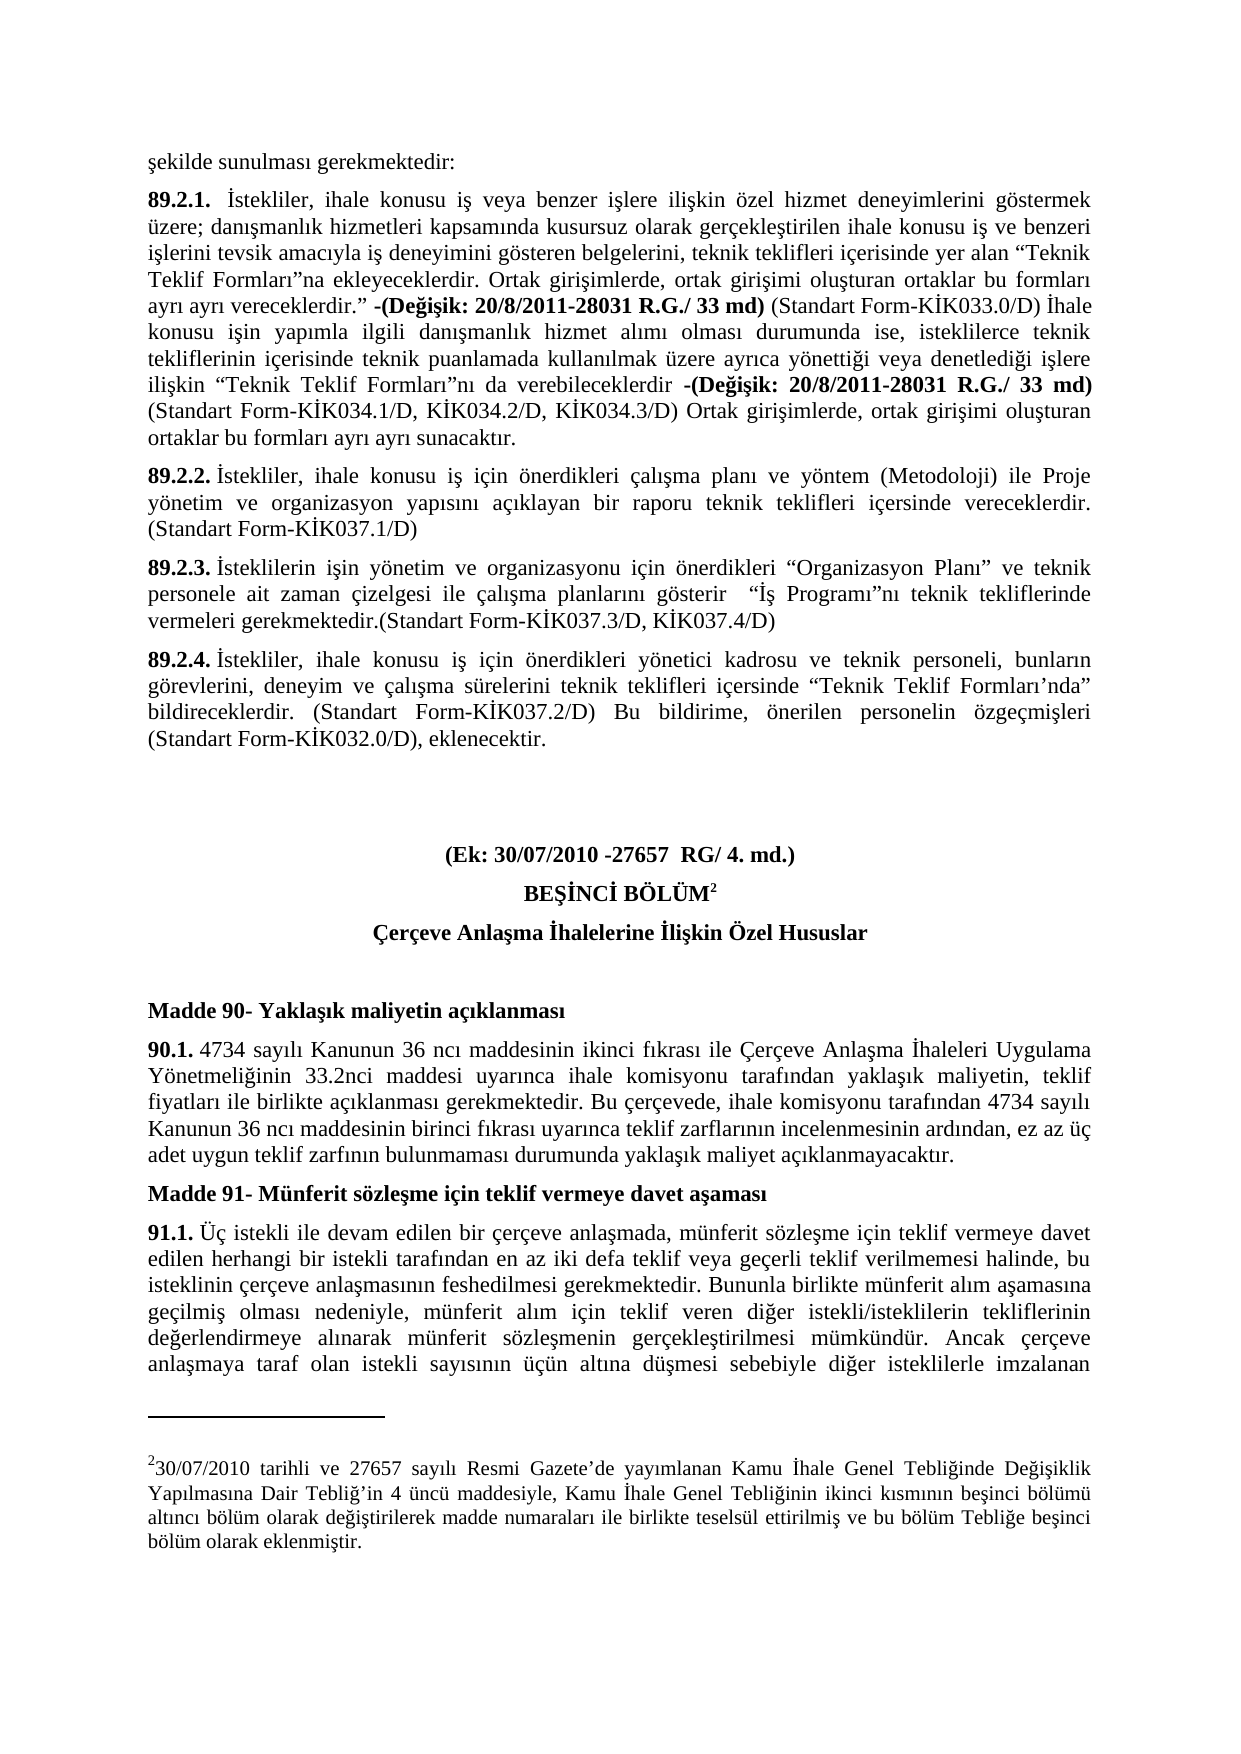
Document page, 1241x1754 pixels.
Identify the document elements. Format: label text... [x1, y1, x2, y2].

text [148, 1219, 1092, 1377]
text 89.2.1. İstekliler, ihale konusu iş veya benzer işlere ilişkin özel hizmet deneyimlerini göstermek üzere; danışmanlık hizmetleri kapsamında kusursuz olarak gerçekleştirilen ihale konusu iş ve benzeri işlerini tevsik amacıyla iş deneyimini gösteren belgelerini, teknik teklifleri içerisinde yer alan “Teknik Teklif Formları”na ekleyeceklerdir. Ortak girişimlerde, ortak girişimi oluşturan ortaklar bu formları ayrı ayrı vereceklerdir.” -(Değişik: 20/8/2011-28031 R.G./ 33 md) (Standart Form-KİK033.0/D) İhale konusu işin yapımla ilgili danışmanlık hizmet alımı olması durumunda ise, isteklilerce teknik tekliflerinin içerisinde teknik puanlamada kullanılmak üzere ayrıca yönettiği veya denetlediği işlere ilişkin “Teknik Teklif Formları”nı da verebileceklerdir -(Değişik: 20/8/2011-28031 R.G./ 33 md) (Standart Form-KİK034.1/D, KİK034.2/D, KİK034.3/D) Ortak girişimlerde, ortak girişimi oluşturan ortaklar bu formları ayrı ayrı sunacaktır. [148, 187, 1092, 450]
text Çerçeve Anlaşma İhalelerine İlişkin Özel Hususlar [148, 919, 1092, 945]
title (Ek: 30/07/2010 -27657 RG/ 4. md.) [148, 841, 1092, 868]
text Madde 90- Yaklaşık maliyetin açıklanması [148, 997, 1092, 1023]
title BEŞİNCİ BÖLÜM [148, 880, 1092, 907]
text 89.2.2. İstekliler, ihale konusu iş için önerdikleri çalışma planı ve yöntem (Metodoloji) ile Proje yönetim ve organizasyon yapısını açıklayan bir raporu teknik teklifleri içersinde vereceklerdir. (Standart Form-KİK037.1/D) [148, 463, 1092, 542]
text Madde 91- Münferit sözleşme için teklif vermeye davet aşaması [148, 1180, 1092, 1206]
text 89.2.4. İstekliler, ihale konusu iş için önerdikleri yönetici kadrosu ve teknik personeli, bunların görevlerini, deneyim ve çalışma sürelerini teknik teklifleri içersinde “Teknik Teklif Formları’nda” bildireceklerdir. (Standart Form-KİK037.2/D) Bu bildirime, önerilen personelin özgeçmişleri (Standart Form-KİK032.0/D), eklenecektir. [148, 646, 1092, 751]
text 89.2.3. İsteklilerin işin yönetim ve organizasyonu için önerdikleri “Organizasyon Planı” ve teknik personele ait zaman çizelgesi ile çalışma planlarını gösterir “İş Programı”nı teknik tekliflerinde vermeleri gerekmektedir.(Standart Form-KİK037.3/D, KİK037.4/D) [148, 554, 1092, 633]
text 90.1. 4734 sayılı Kanunun 36 ncı maddesinin ikinci fıkrası ile Çerçeve Anlaşma İhaleleri Uygulama Yönetmeliğinin 33.2nci maddesi uyarınca ihale komisyonu tarafından yaklaşık maliyetin, teklif fiyatları ile birlikte açıklanması gerekmektedir. Bu çerçevede, ihale komisyonu tarafından 4734 sayılı Kanunun 36 ncı maddesinin birinci fıkrası uyarınca teklif zarflarının incelenmesinin ardından, ez az üç adet uygun teklif zarfının bulunmaması durumunda yaklaşık maliyet açıklanmayacaktır. [148, 1036, 1092, 1167]
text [148, 148, 1092, 174]
